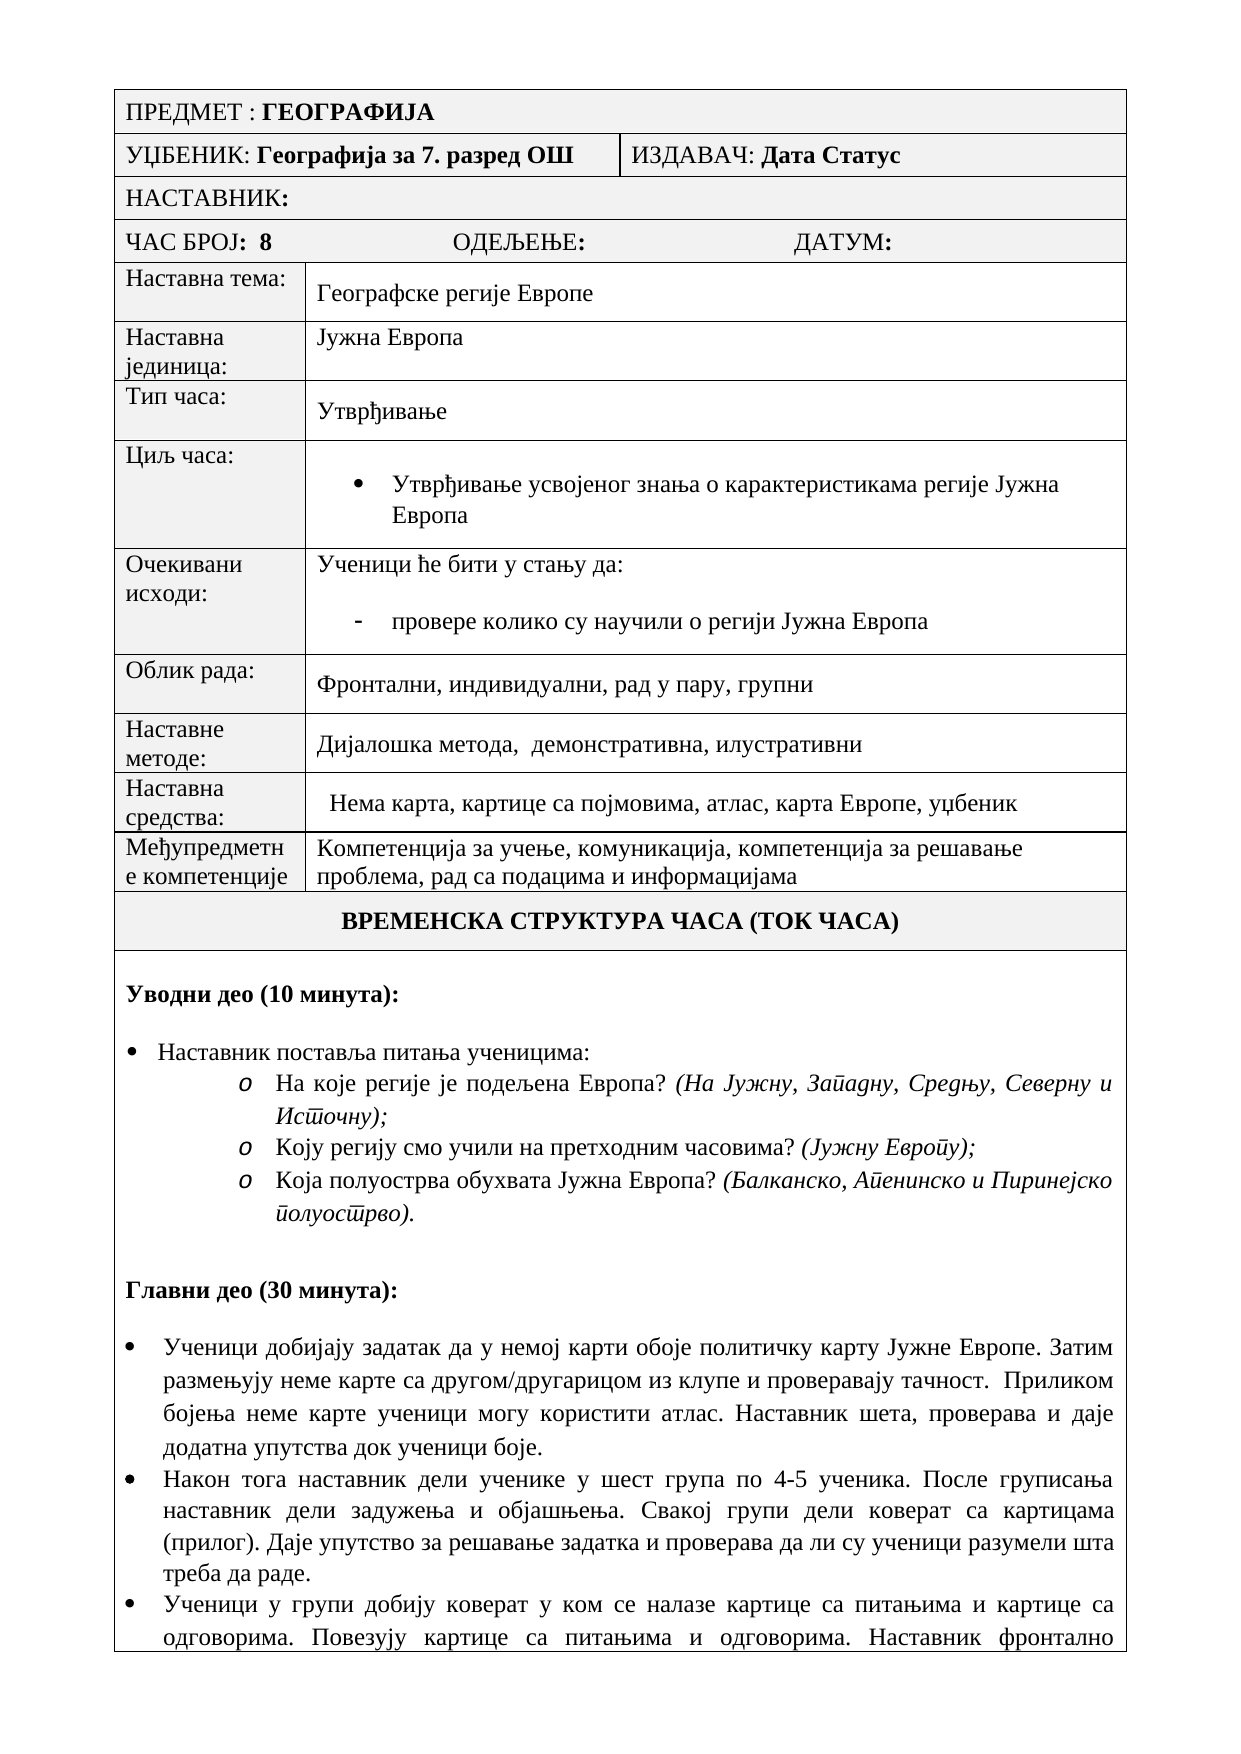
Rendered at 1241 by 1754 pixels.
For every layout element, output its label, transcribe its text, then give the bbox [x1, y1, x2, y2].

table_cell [115, 951, 1126, 1651]
table_cell ОДЕЉЕЊЕ: [441, 220, 783, 262]
table_cell ДАТУМ: [783, 220, 1126, 262]
table_cell Наставна јединица: [115, 322, 305, 380]
table_cell ИЗДАВАЧ: Дата Статус [621, 134, 1126, 176]
table_cell Очекивани исходи: [115, 549, 305, 654]
table_cell Утврђивање [306, 381, 1126, 439]
table_cell Дијалошка метода, демонстративна, илустративни [306, 714, 1126, 772]
table_cell Наставна тема: [115, 263, 305, 321]
table_cell Тип часа: [115, 381, 305, 439]
table_cell Облик рада: [115, 655, 305, 713]
table_cell Наставна средства: [115, 773, 305, 831]
table_cell Нема карта, картице са појмовима, атлас, карта Европе, уџбеник [306, 773, 1126, 831]
table_cell НАСТАВНИК: [115, 177, 1126, 219]
table_cell Утврђивање усвојеног знања о карактеристикама регије Јужна Европа [306, 441, 1126, 548]
table_cell УЏБЕНИК: Географија за 7. разред ОШ [115, 134, 619, 176]
table_cell ВРЕМЕНСКА СТРУКТУРА ЧАСА (ТОК ЧАСА) [115, 892, 1126, 950]
table_header ПРЕДМЕТ : ГЕОГРАФИЈА [115, 90, 1126, 132]
table_cell Наставне методе: [115, 714, 305, 772]
table_cell Ученици ће бити у стању да: провере колико су научили о регији Јужна Европа [306, 549, 1126, 654]
table_cell Компетенција за учење, комуникација, компетенција за решавaње проблема, рад са подацима и информацијама [306, 833, 1126, 891]
table_cell Географске регије Европе [306, 263, 1126, 321]
table_cell Међупредметне компетенције [115, 833, 305, 891]
table_cell ЧАС БРОЈ: 8 [115, 220, 441, 262]
table_cell Јужна Европа [306, 322, 1126, 380]
table_cell Фронтални, индивидуални, рад у пару, групни [306, 655, 1126, 713]
table_cell Циљ часа: [115, 441, 305, 548]
